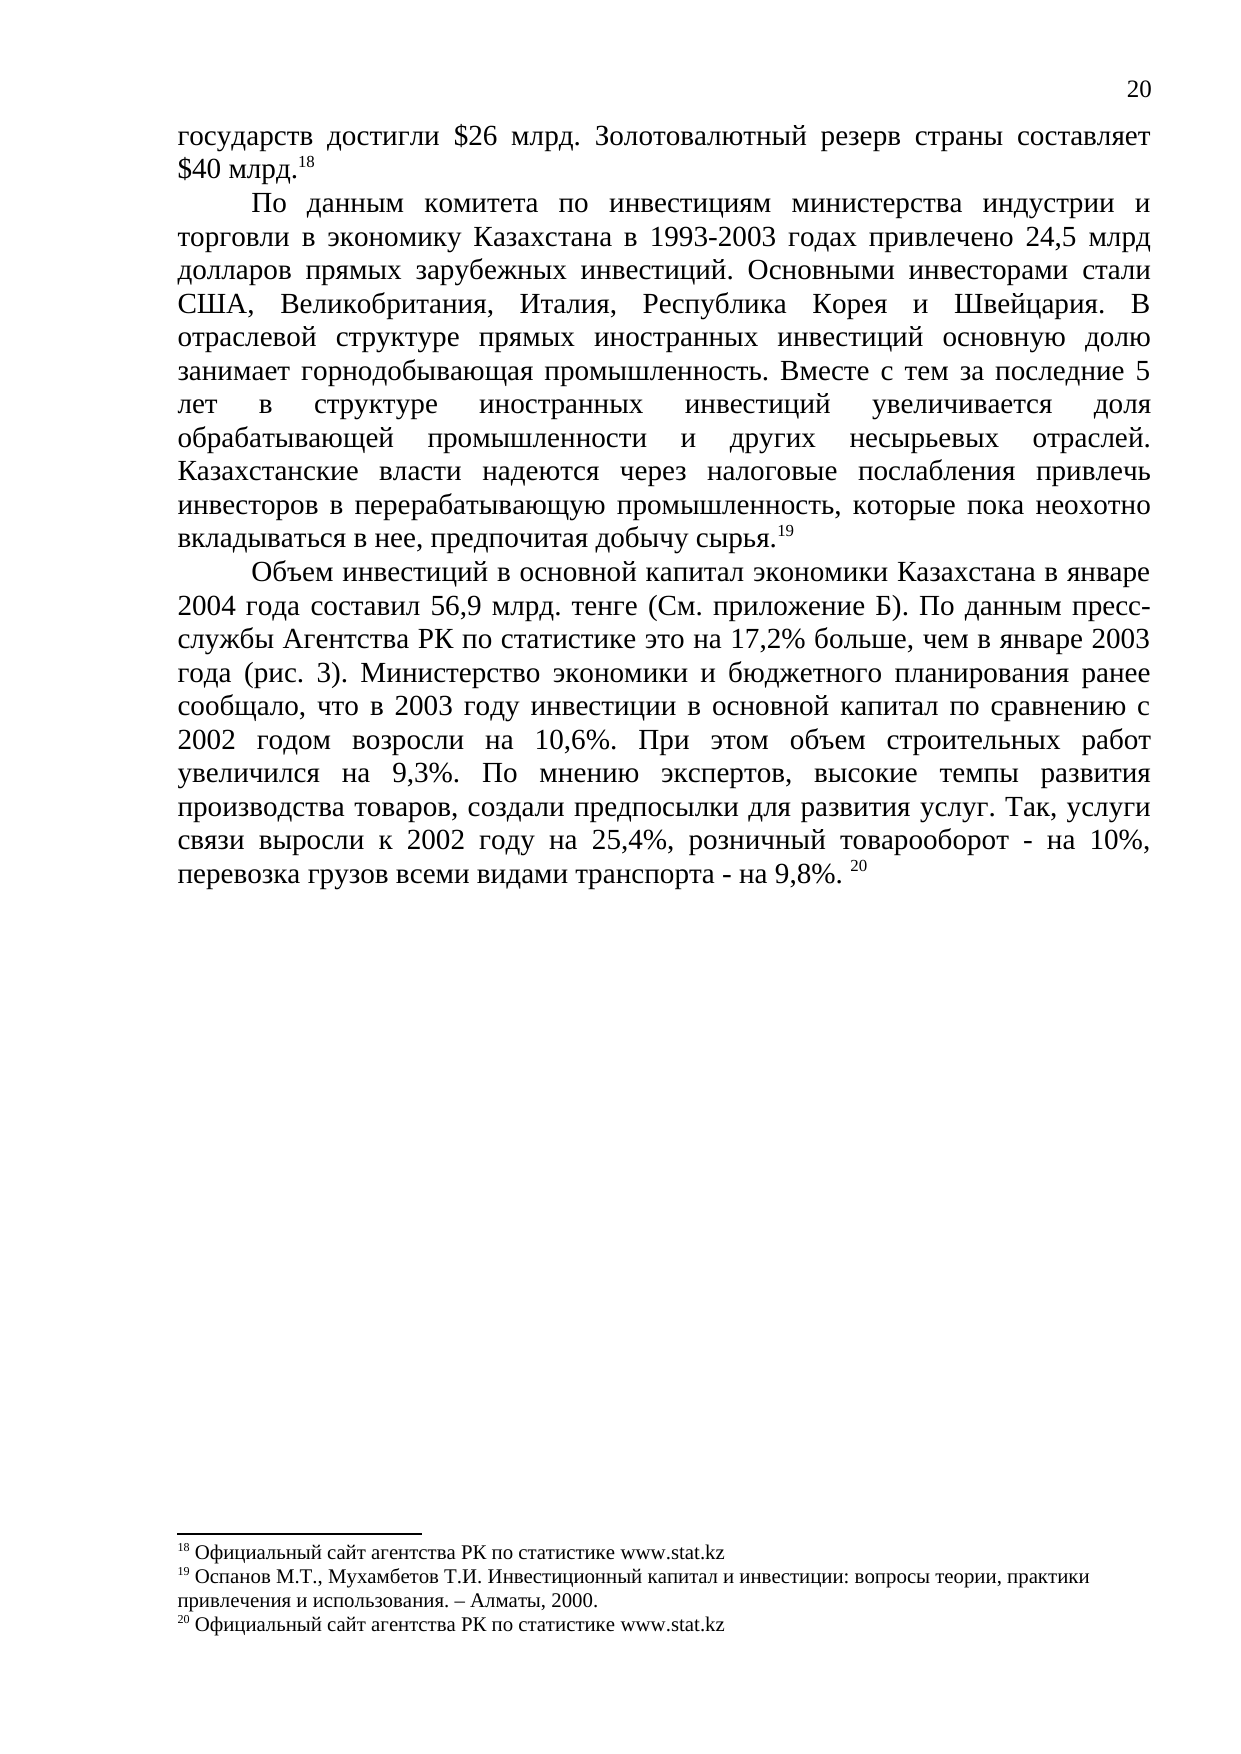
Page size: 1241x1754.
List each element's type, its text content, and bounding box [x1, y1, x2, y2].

text По данным комитета по инвестициям министерства индустрии и торговли в экономику Казахстана в 1993-2003 годах привлечено 24,5 млрд долларов прямых зарубежных инвестиций. Основными инвесторами стали США, Великобритания, Италия, Республика Корея и Швейцария. В отраслевой структуре прямых иностранных инвестиций основную долю занимает горнодобывающая промышленность. Вместе с тем за последние 5 лет в структуре иностранных инвестиций увеличивается доля обрабатывающей промышленности и других несырьевых отраслей. Казахстанские власти надеются через налоговые послабления привлечь инвесторов в перерабатывающую промышленность, которые пока неохотно вкладываться в нее, предпочитая добычу сырья. [177, 185, 1152, 554]
text Объем инвестиций в основной капитал экономики Казахстана в январе 2004 года составил 56,9 млрд. тенге (См. приложение Б). По данным пресс-службы Агентства РК по статистике это на 17,2% больше, чем в январе 2003 года (рис. 3). Министерство экономики и бюджетного планирования ранее сообщало, что в 2003 году инвестиции в основной капитал по сравнению с 2002 годом возросли на 10,6%. При этом объем строительных работ увеличился на 9,3%. По мнению экспертов, высокие темпы развития производства товаров, создали предпосылки для развития услуг. Так, услуги связи выросли к 2002 году на 25,4%, розничный товарооборот - на 10%, перевозка грузов всеми видами транспорта - на 9,8%. [177, 554, 1152, 889]
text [177, 118, 1152, 185]
